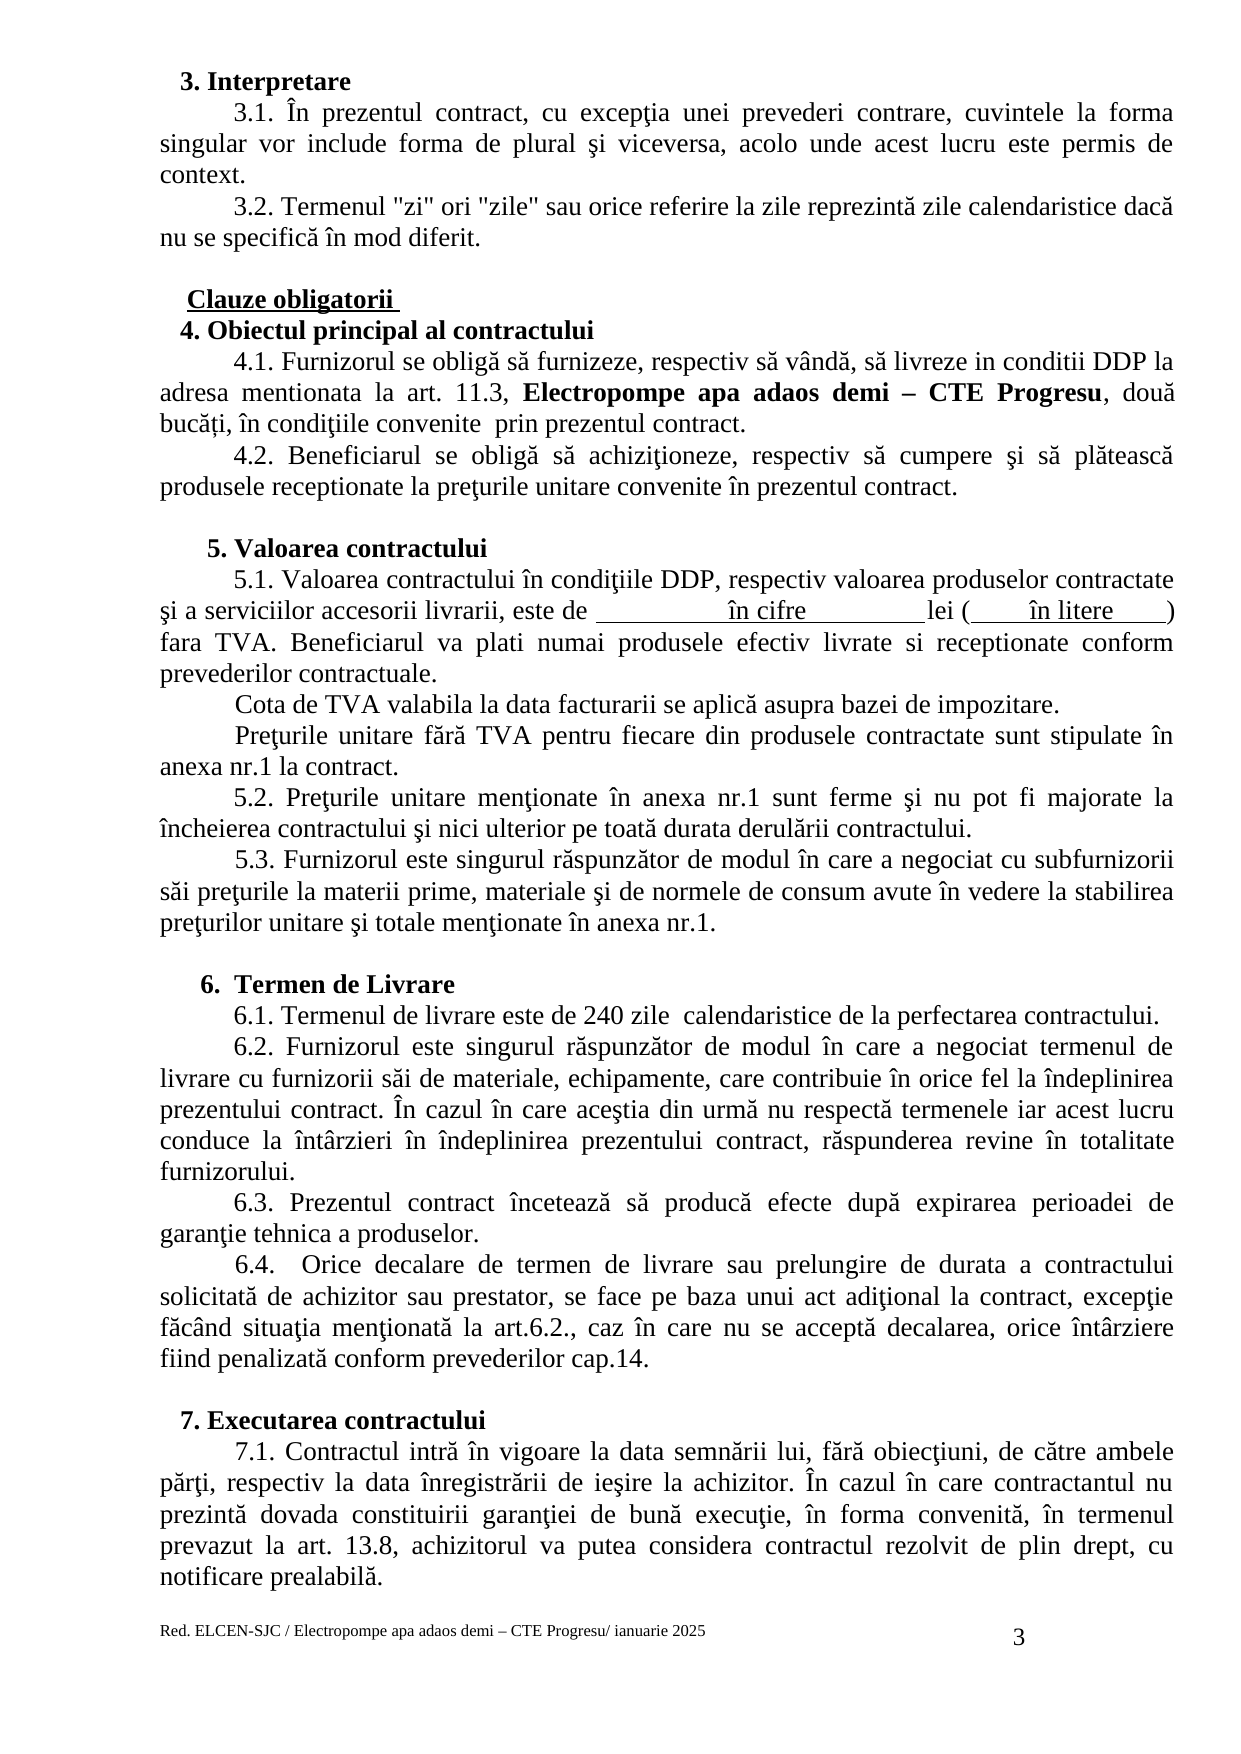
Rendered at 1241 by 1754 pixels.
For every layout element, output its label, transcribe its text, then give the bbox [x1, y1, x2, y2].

text 5.2. Preţurile unitare menţionate în anexa nr.1 sunt ferme şi nu pot fi majorate la încheierea contractului şi nici ulterior pe toată durata derulării contractului. [159, 781, 1175, 844]
text 7. Executarea contractului [159, 1404, 1175, 1435]
text 3.2. Termenul "zi" ori "zile" sau orice referire la zile reprezintă zile calendaristice dacă nu se specifică în mod diferit. [159, 189, 1175, 252]
text 6.4. Orice decalare de termen de livrare sau prelungire de durata a contractului solicitată de achizitor sau prestator, se face pe baza unui act adiţional la contract, excepţie făcând situaţia menţionată la art.6.2., caz în care nu se acceptă decalarea, orice întârziere fiind penalizată conform prevederilor cap.14. [159, 1248, 1175, 1373]
text 6.2. Furnizorul este singurul răspunzător de modul în care a negociat termenul de livrare cu furnizorii săi de materiale, echipamente, care contribuie în orice fel la îndeplinirea prezentului contract. În cazul în care aceştia din urmă nu respectă termenele iar acest lucru conduce la întârzieri în îndeplinirea prezentului contract, răspunderea revine în totalitate furnizorului. [159, 1031, 1175, 1186]
text 3.1. În prezentul contract, cu excepţia unei prevederi contrare, cuvintele la forma singular vor include forma de plural şi viceversa, acolo unde acest lucru este permis de context. [159, 96, 1175, 189]
text 5. Valoarea contractului [159, 532, 1175, 563]
text Clauze obligatorii [159, 283, 1175, 314]
text 4. Obiectul principal al contractului [159, 314, 1175, 345]
text 6.3. Prezentul contract încetează să producă efecte după expirarea perioadei de garanţie tehnica a produselor. [159, 1186, 1175, 1248]
text Preţurile unitare fără TVA pentru fiecare din produsele contractate sunt stipulate în anexa nr.1 la contract. [159, 719, 1175, 781]
text 6. Termen de Livrare [159, 968, 1175, 999]
text 4.2. Beneficiarul se obligă să achiziţioneze, respectiv să cumpere şi să plătească produsele receptionate la preţurile unitare convenite în prezentul contract. [159, 439, 1175, 501]
text 5.3. Furnizorul este singurul răspunzător de modul în care a negociat cu subfurnizorii săi preţurile la materii prime, materiale şi de normele de consum avute în vedere la stabilirea preţurilor unitare şi totale menţionate în anexa nr.1. [159, 844, 1175, 937]
text 4.1. Furnizorul se obligă să furnizeze, respectiv să vândă, să livreze in conditii DDP la adresa mentionata la art. 11.3, Electropompe apa adaos demi – CTE Progresu, două bucăți, în condiţiile convenite prin prezentul contract. [159, 345, 1175, 439]
text Cota de TVA valabila la data facturarii se aplică asupra bazei de impozitare. [159, 688, 1175, 719]
text 7.1. Contractul intră în vigoare la data semnării lui, fără obiecţiuni, de către ambele părţi, respectiv la data înregistrării de ieşire la achizitor. În cazul în care contractantul nu prezintă dovada constituirii garanţiei de bună execuţie, în forma convenită, în termenul prevazut la art. 13.8, achizitorul va putea considera contractul rezolvit de plin drept, cu notificare prealabilă. [159, 1435, 1175, 1591]
text 6.1. Termenul de livrare este de 240 zile calendaristice de la perfectarea contractului. [159, 999, 1175, 1031]
text 5.1. Valoarea contractului în condiţiile DDP, respectiv valoarea produselor contractate şi a serviciilor accesorii livrarii, este de în cifre lei ( în litere ) fara TVA. Beneficiarul va plati numai produsele efectiv livrate si receptionate conform prevederilor contractuale. [159, 563, 1175, 688]
text 3. Interpretare [159, 65, 1175, 96]
